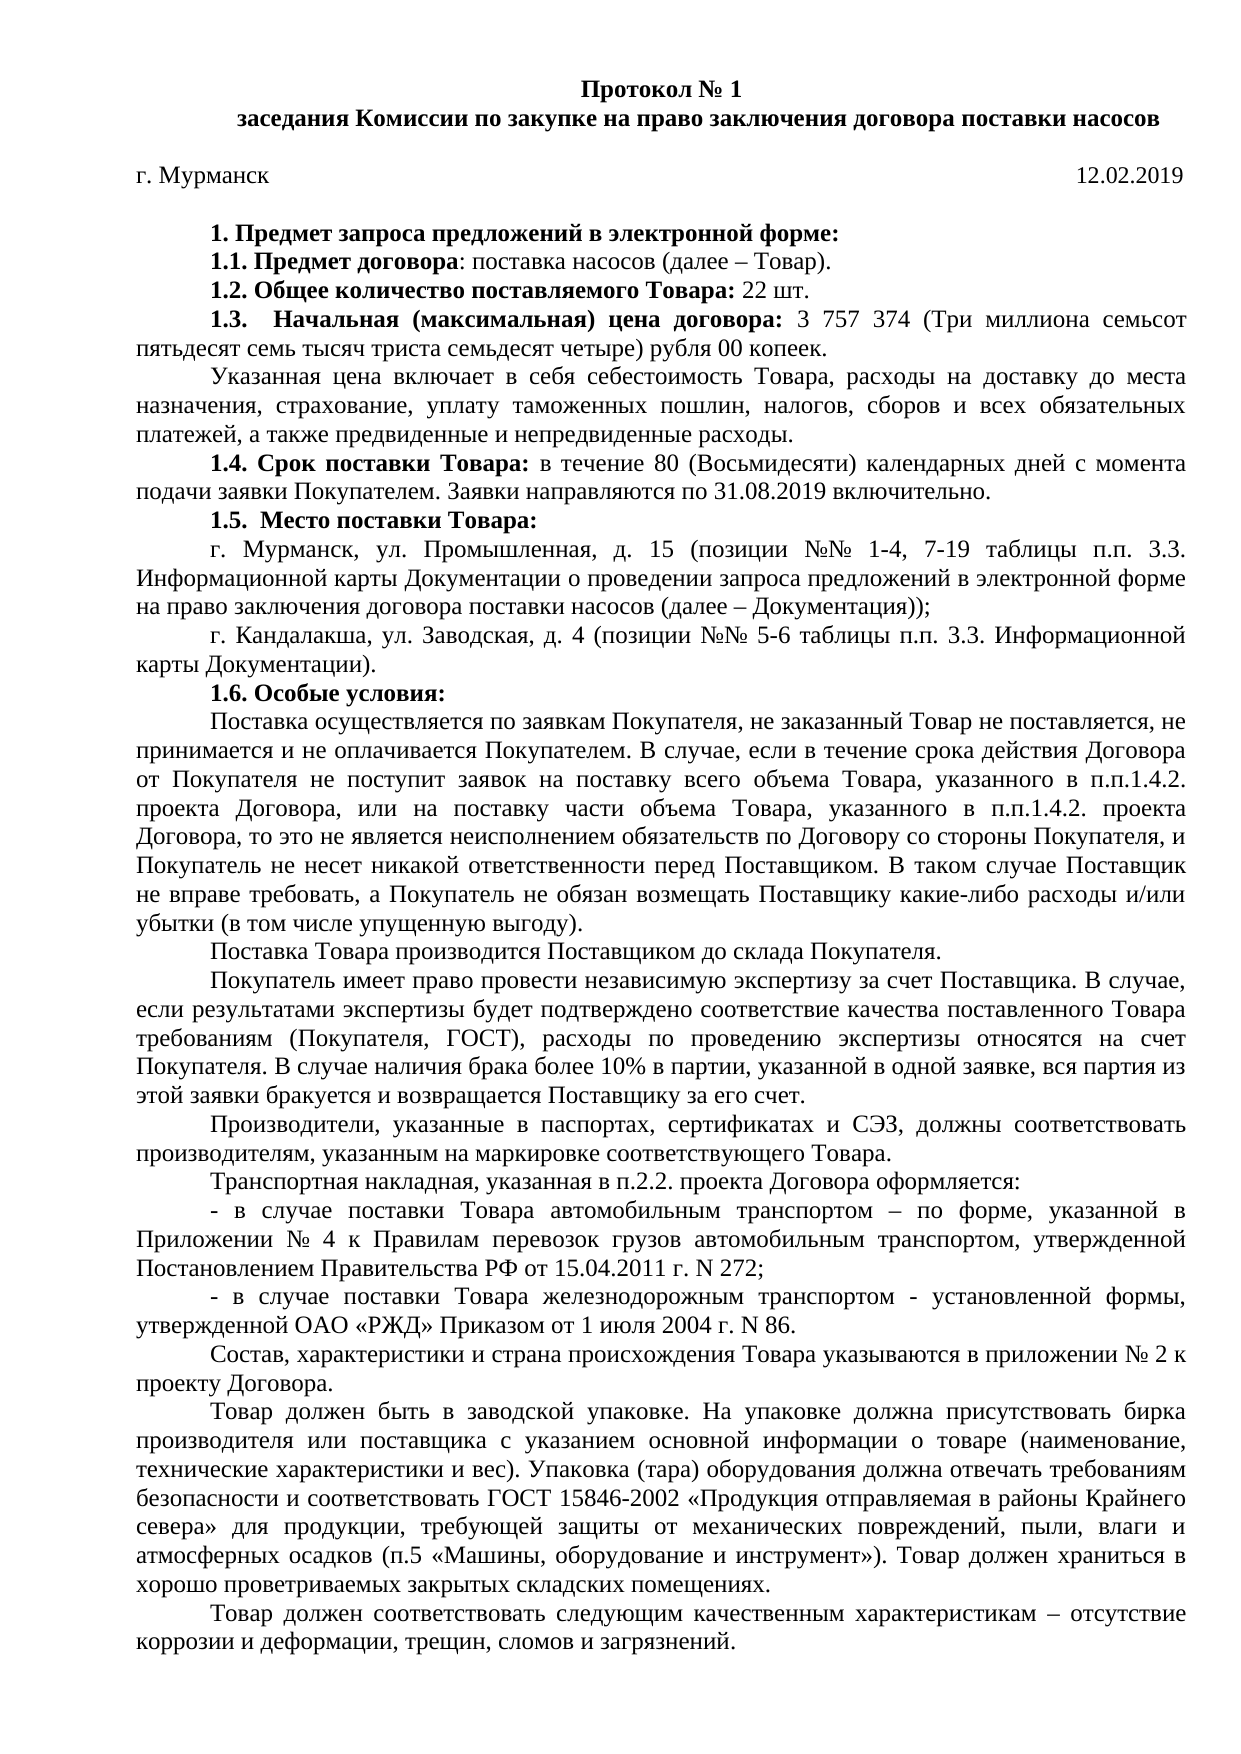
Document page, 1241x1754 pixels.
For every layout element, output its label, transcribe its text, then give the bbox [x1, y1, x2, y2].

subtitle 1. Предмет запроса предложений в электронной форме: [136, 218, 1187, 246]
text Транспортная накладная, указанная в п.2.2. проекта Договора оформляется: [136, 1166, 1187, 1195]
text г. Мурманск, ул. Промышленная, д. 15 (позиции №№ 1-4, 7-19 таблицы п.п. 3.3. Информационной карты Документации о проведении запроса предложений в электронной форме на право заключения договора поставки насосов (далее – Документация)); [136, 534, 1187, 620]
text Поставка осуществляется по заявкам Покупателя, не заказанный Товар не поставляется, не принимается и не оплачивается Покупателем. В случае, если в течение срока действия Договора от Покупателя не поступит заявок на поставку всего объема Товара, указанного в п.п.1.4.2. проекта Договора, или на поставку части объема Товара, указанного в п.п.1.4.2. проекта Договора, то это не является неисполнением обязательств по Договору со стороны Покупателя, и Покупатель не несет никакой ответственности перед Поставщиком. В таком случае Поставщик не вправе требовать, а Покупатель не обязан возмещать Поставщику какие-либо расходы и/или убытки (в том числе упущенную выгоду). [136, 706, 1187, 936]
text Товар должен быть в заводской упаковке. На упаковке должна присутствовать бирка производителя или поставщика с указанием основной информации о товаре (наименование, технические характеристики и вес). Упаковка (тара) оборудования должна отвечать требованиям безопасности и соответствовать ГОСТ 15846-2002 «Продукция отправляемая в районы Крайнего севера» для продукции, требующей защиты от механических повреждений, пыли, влаги и атмосферных осадков (п.5 «Машины, оборудование и инструмент»). Товар должен храниться в хорошо проветриваемых закрытых складских помещениях. [136, 1396, 1187, 1598]
text Поставка Товара производится Поставщиком до склада Покупателя. [136, 936, 1187, 965]
text 1.6. Особые условия: [136, 678, 1187, 706]
text Состав, характеристики и страна происхождения Товара указываются в приложении № 2 к проекту Договора. [136, 1339, 1187, 1396]
text Производители, указанные в паспортах, сертификатах и СЭЗ, должны соответствовать производителям, указанным на маркировке соответствующего Товара. [136, 1109, 1187, 1166]
text заседания Комиссии по закупке на право заключения договора поставки насосов [136, 103, 1187, 131]
text 1.3. Начальная (максимальная) цена договора: 3 757 374 (Три миллиона семьсот пятьдесят семь тысяч триста семьдесят четыре) рубля 00 копеек. [136, 304, 1187, 361]
text Товар должен соответствовать следующим качественным характеристикам – отсутствие коррозии и деформации, трещин, сломов и загрязнений. [136, 1598, 1187, 1655]
text 1.5. Место поставки Товара: [136, 505, 1187, 534]
text Указанная цена включает в себя себестоимость Товара, расходы на доставку до места назначения, страхование, уплату таможенных пошлин, налогов, сборов и всех обязательных платежей, а также предвиденные и непредвиденные расходы. [136, 361, 1187, 448]
text 1.1. Предмет договора: поставка насосов (далее – Товар). [136, 246, 1187, 275]
text г. Кандалакша, ул. Заводская, д. 4 (позиции №№ 5-6 таблицы п.п. 3.3. Информационной карты Документации). [136, 620, 1187, 678]
text Покупатель имеет право провести независимую экспертизу за счет Поставщика. В случае, если результатами экспертизы будет подтверждено соответствие качества поставленного Товара требованиям (Покупателя, ГОСТ), расходы по проведению экспертизы относятся на счет Покупателя. В случае наличия брака более 10% в партии, указанной в одной заявке, вся партия из этой заявки бракуется и возвращается Поставщику за его счет. [136, 965, 1187, 1109]
text г. Мурманск 12.02.2019 [136, 160, 1187, 189]
text 1.2. Общее количество поставляемого Товара: 22 шт. [136, 275, 1187, 304]
text Протокол № 1 [136, 74, 1187, 103]
text - в случае поставки Товара автомобильным транспортом – по форме, указанной в Приложении № 4 к Правилам перевозок грузов автомобильным транспортом, утвержденной Постановлением Правительства РФ от 15.04.2011 г. N 272; [136, 1195, 1187, 1281]
text 1.4. Срок поставки Товара: в течение 80 (Восьмидесяти) календарных дней с момента подачи заявки Покупателем. Заявки направляются по 31.08.2019 включительно. [136, 448, 1187, 505]
text - в случае поставки Товара железнодорожным транспортом - установленной формы, утвержденной ОАО «РЖД» Приказом от 1 июля 2004 г. N 86. [136, 1281, 1187, 1339]
